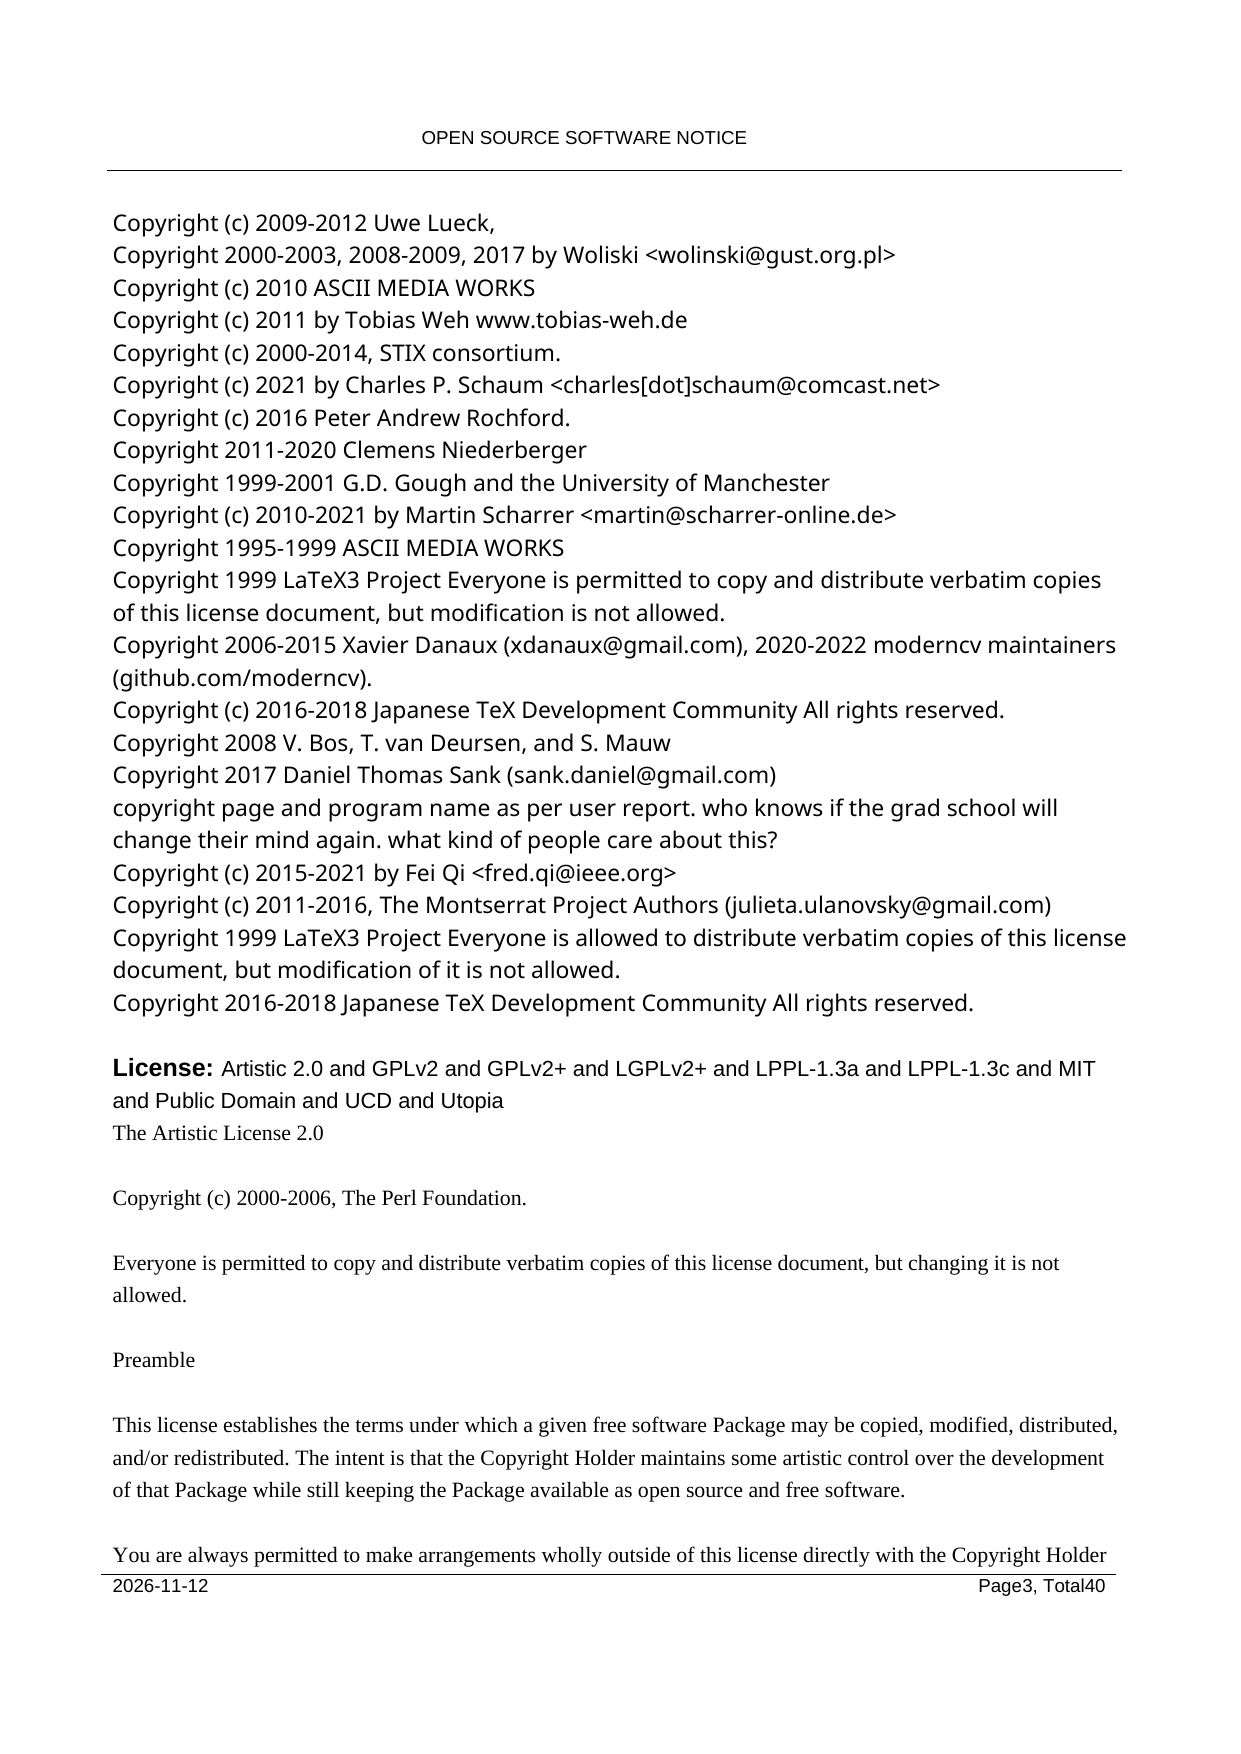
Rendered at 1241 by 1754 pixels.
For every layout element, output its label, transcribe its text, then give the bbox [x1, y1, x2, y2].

text License: Artistic 2.0 and GPLv2 and GPLv2+ and LGPLv2+ and LPPL-1.3a and LPPL-1.3c and MIT and Public Domain and UCD and Utopia [112, 1051, 1128, 1116]
text Copyright (c) 2000-2006, The Perl Foundation. [112, 1181, 1128, 1214]
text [112, 1539, 1128, 1571]
text The Artistic License 2.0 [112, 1116, 1128, 1149]
text This license establishes the terms under which a given free software Package may be copied, modified, distributed, and/or redistributed. The intent is that the Copyright Holder maintains some artistic control over the development of that Package while still keeping the Package available as open source and free software. [112, 1409, 1128, 1506]
text Everyone is permitted to copy and distribute verbatim copies of this license document, but changing it is not allowed. [112, 1246, 1128, 1311]
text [112, 206, 1128, 1051]
text Preamble [112, 1344, 1128, 1376]
